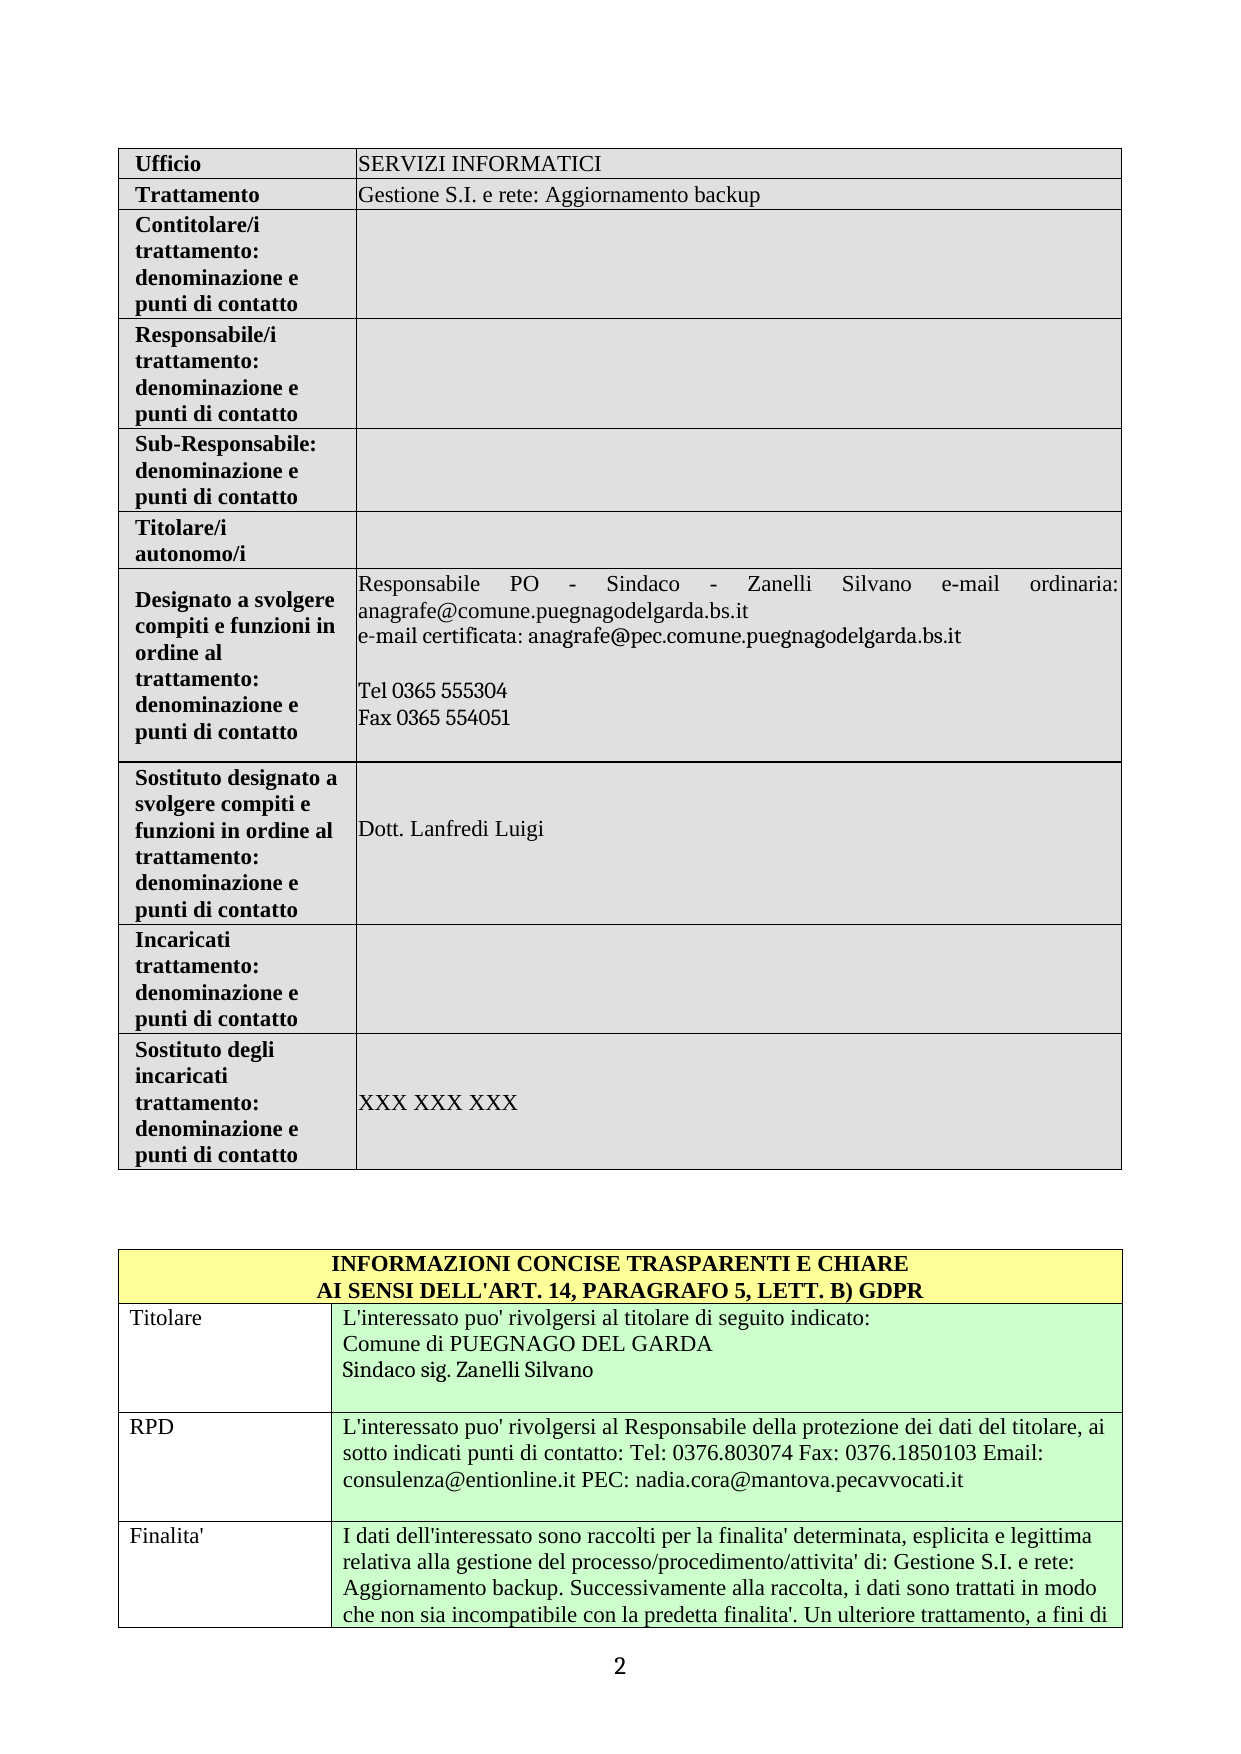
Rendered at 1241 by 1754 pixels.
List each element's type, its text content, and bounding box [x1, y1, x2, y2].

table_cell Trattamento [119, 179, 356, 209]
table_cell Incaricati trattamento: denominazione e punti di contatto [119, 925, 356, 1033]
table_cell [357, 925, 1121, 1033]
table_cell Ufficio [119, 149, 356, 178]
table_cell Titolare [119, 1304, 331, 1412]
table_cell L'interessato puo' rivolgersi al Responsabile della protezione dei dati del titolare, ai sotto indicati punti di contatto: Tel: 0376.803074 Fax: 0376.1850103 Email: consulenza@entionline.it PEC: nadia.cora@mantova.pecavvocati.it [332, 1413, 1122, 1521]
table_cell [332, 1522, 1122, 1627]
table_cell Dott. Lanfredi Luigi [357, 763, 1121, 924]
table_cell SERVIZI INFORMATICI [357, 149, 1121, 178]
table_cell Contitolare/i trattamento: denominazione e punti di contatto [119, 210, 356, 318]
table_cell Responsabile/i trattamento: denominazione e punti di contatto [119, 319, 356, 428]
table_cell Responsabile PO - Sindaco - Zanelli Silvano e-mail ordinaria: anagrafe@comune.puegnagodelgarda.bs.it e-mail certificata: anagrafe@pec.comune.puegnagodelgarda.bs.it Tel 0365 555304 Fax 0365 554051 [357, 569, 1121, 761]
table_cell Titolare/i autonomo/i [119, 512, 356, 568]
table_cell [357, 429, 1121, 511]
table_cell Gestione S.I. e rete: Aggiornamento backup [357, 179, 1121, 209]
table_header INFORMAZIONI CONCISE TRASPARENTI E CHIARE AI SENSI DELL'ART. 14, PARAGRAFO 5, LETT. B) GDPR [119, 1250, 1122, 1303]
table_cell XXX XXX XXX [357, 1034, 1121, 1169]
table_cell Designato a svolgere compiti e funzioni in ordine al trattamento: denominazione e punti di contatto [119, 569, 356, 761]
table_cell Finalita' [119, 1522, 331, 1627]
table_cell RPD [119, 1413, 331, 1521]
table_cell L'interessato puo' rivolgersi al titolare di seguito indicato: Comune di PUEGNAGO DEL GARDA Sindaco sig. Zanelli Silvano [332, 1304, 1122, 1412]
table_cell [357, 210, 1121, 318]
table_cell Sostituto degli incaricati trattamento: denominazione e punti di contatto [119, 1034, 356, 1169]
table_cell [357, 319, 1121, 428]
table_cell Sub-Responsabile: denominazione e punti di contatto [119, 429, 356, 511]
table_cell Sostituto designato a svolgere compiti e funzioni in ordine al trattamento: denominazione e punti di contatto [119, 763, 356, 924]
table_cell [357, 512, 1121, 568]
